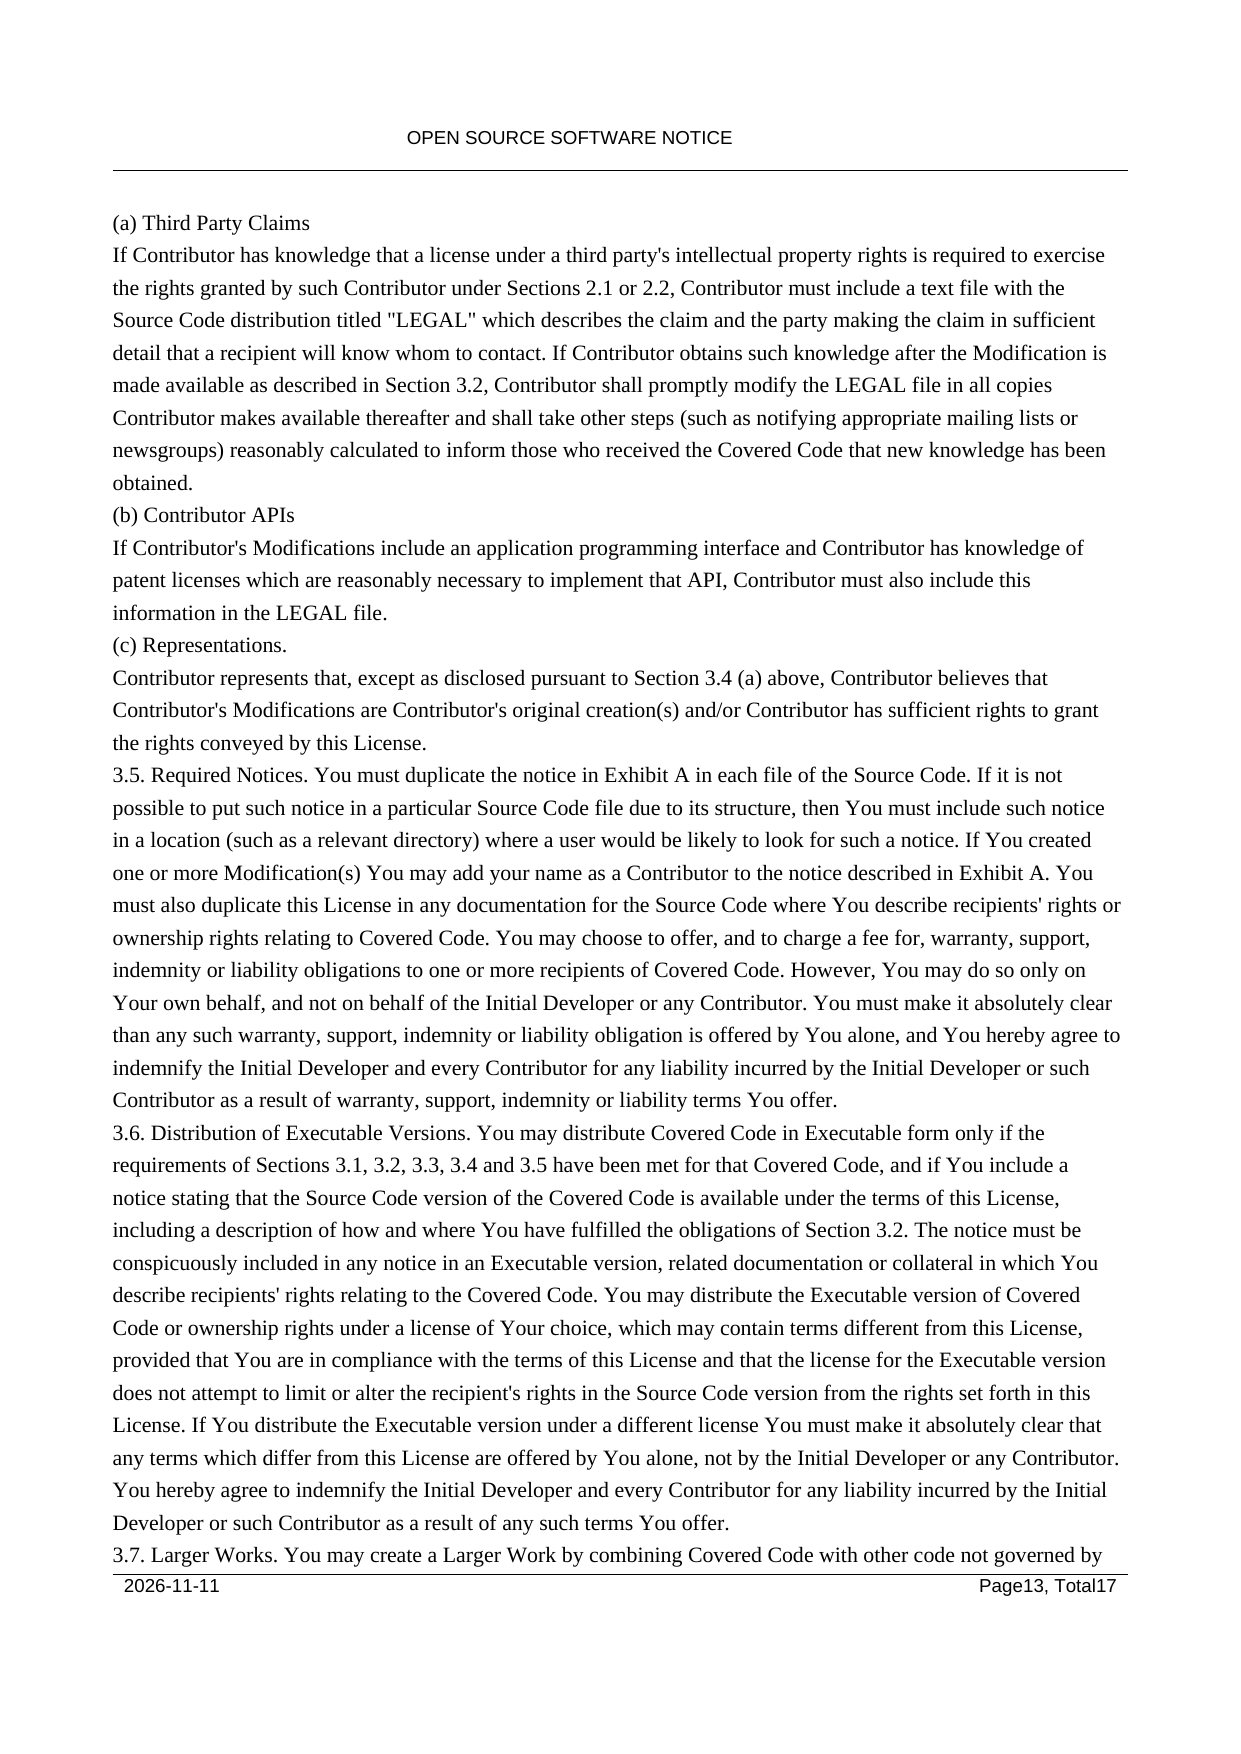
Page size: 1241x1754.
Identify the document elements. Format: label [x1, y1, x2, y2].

text [112, 206, 1128, 1571]
